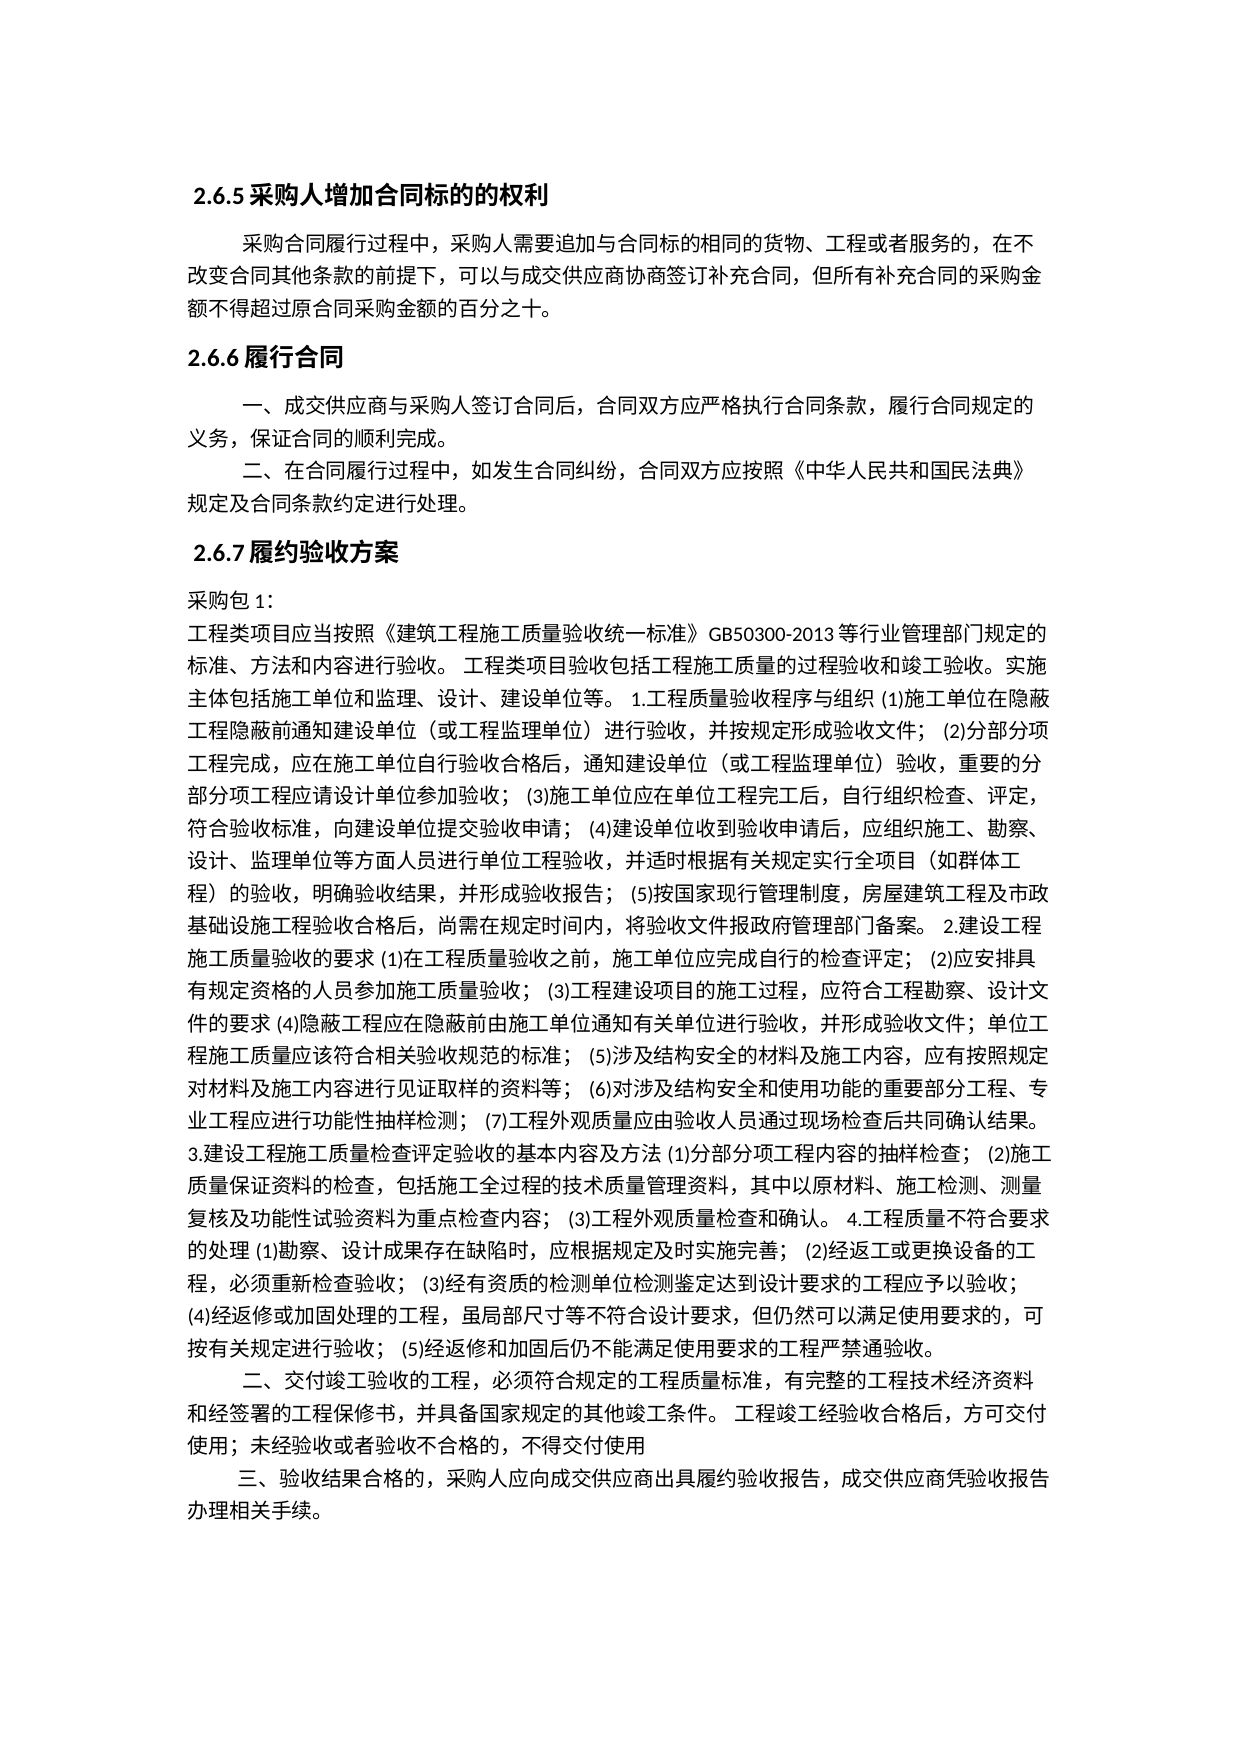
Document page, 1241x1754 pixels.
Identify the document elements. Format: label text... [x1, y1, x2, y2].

text 2.6.7履约验收方案 [187, 519, 1053, 584]
text 一、成交供应商与采购人签订合同后，合同双方应严格执行合同条款，履行合同规定的义务，保证合同的顺利完成。 [187, 389, 1053, 454]
text 采购合同履行过程中，采购人需要追加与合同标的相同的货物、工程或者服务的，在不改变合同其他条款的前提下，可以与成交供应商协商签订补充合同，但所有补充合同的采购金额不得超过原合同采购金额的百分之十。 [187, 227, 1053, 324]
text 三、验收结果合格的，采购人应向成交供应商出具履约验收报告，成交供应商凭验收报告办理相关手续。 [187, 1462, 1053, 1527]
text 采购包1： [187, 584, 1053, 617]
text 工程类项目应当按照《建筑工程施工质量验收统一标准》GB50300-2013等行业管理部门规定的标准、方法和内容进行验收。 工程类项目验收包括工程施工质量的过程验收和竣工验收。实施主体包括施工单位和监理、设计、建设单位等。 1.工程质量验收程序与组织 (1)施工单位在隐蔽工程隐蔽前通知建设单位（或工程监理单位）进行验收，并按规定形成验收文件； (2)分部分项工程完成，应在施工单位自行验收合格后，通知建设单位（或工程监理单位）验收，重要的分部分项工程应请设计单位参加验收； (3)施工单位应在单位工程完工后，自行组织检查、评定，符合验收标准，向建设单位提交验收申请； (4)建设单位收到验收申请后，应组织施工、勘察、设计、监理单位等方面人员进行单位工程验收，并适时根据有关规定实行全项目（如群体工程）的验收，明确验收结果，并形成验收报告； (5)按国家现行管理制度，房屋建筑工程及市政基础设施工程验收合格后，尚需在规定时间内，将验收文件报政府管理部门备案。 2.建设工程施工质量验收的要求 (1)在工程质量验收之前，施工单位应完成自行的检查评定； (2)应安排具有规定资格的人员参加施工质量验收； (3)工程建设项目的施工过程，应符合工程勘察、设计文件的要求 (4)隐蔽工程应在隐蔽前由施工单位通知有关单位进行验收，并形成验收文件；单位工程施工质量应该符合相关验收规范的标准； (5)涉及结构安全的材料及施工内容，应有按照规定对材料及施工内容进行见证取样的资料等； (6)对涉及结构安全和使用功能的重要部分工程、专业工程应进行功能性抽样检测； (7)工程外观质量应由验收人员通过现场检查后共同确认结果。 3.建设工程施工质量检查评定验收的基本内容及方法 (1)分部分项工程内容的抽样检查； (2)施工质量保证资料的检查，包括施工全过程的技术质量管理资料，其中以原材料、施工检测、测量复核及功能性试验资料为重点检查内容； (3)工程外观质量检查和确认。 4.工程质量不符合要求的处理 (1)勘察、设计成果存在缺陷时，应根据规定及时实施完善； (2)经返工或更换设备的工程，必须重新检查验收； (3)经有资质的检测单位检测鉴定达到设计要求的工程应予以验收； (4)经返修或加固处理的工程，虽局部尺寸等不符合设计要求，但仍然可以满足使用要求的，可按有关规定进行验收； (5)经返修和加固后仍不能满足使用要求的工程严禁通验收。 [187, 617, 1053, 1364]
text 2.6.5采购人增加合同标的的权利 [187, 162, 1053, 227]
text 2.6.6履行合同 [187, 324, 1053, 389]
text 二、在合同履行过程中，如发生合同纠纷，合同双方应按照《中华人民共和国民法典》规定及合同条款约定进行处理。 [187, 454, 1053, 519]
text 二、交付竣工验收的工程，必须符合规定的工程质量标准，有完整的工程技术经济资料和经签署的工程保修书，并具备国家规定的其他竣工条件。 工程竣工经验收合格后，方可交付使用；未经验收或者验收不合格的，不得交付使用 [187, 1364, 1053, 1462]
